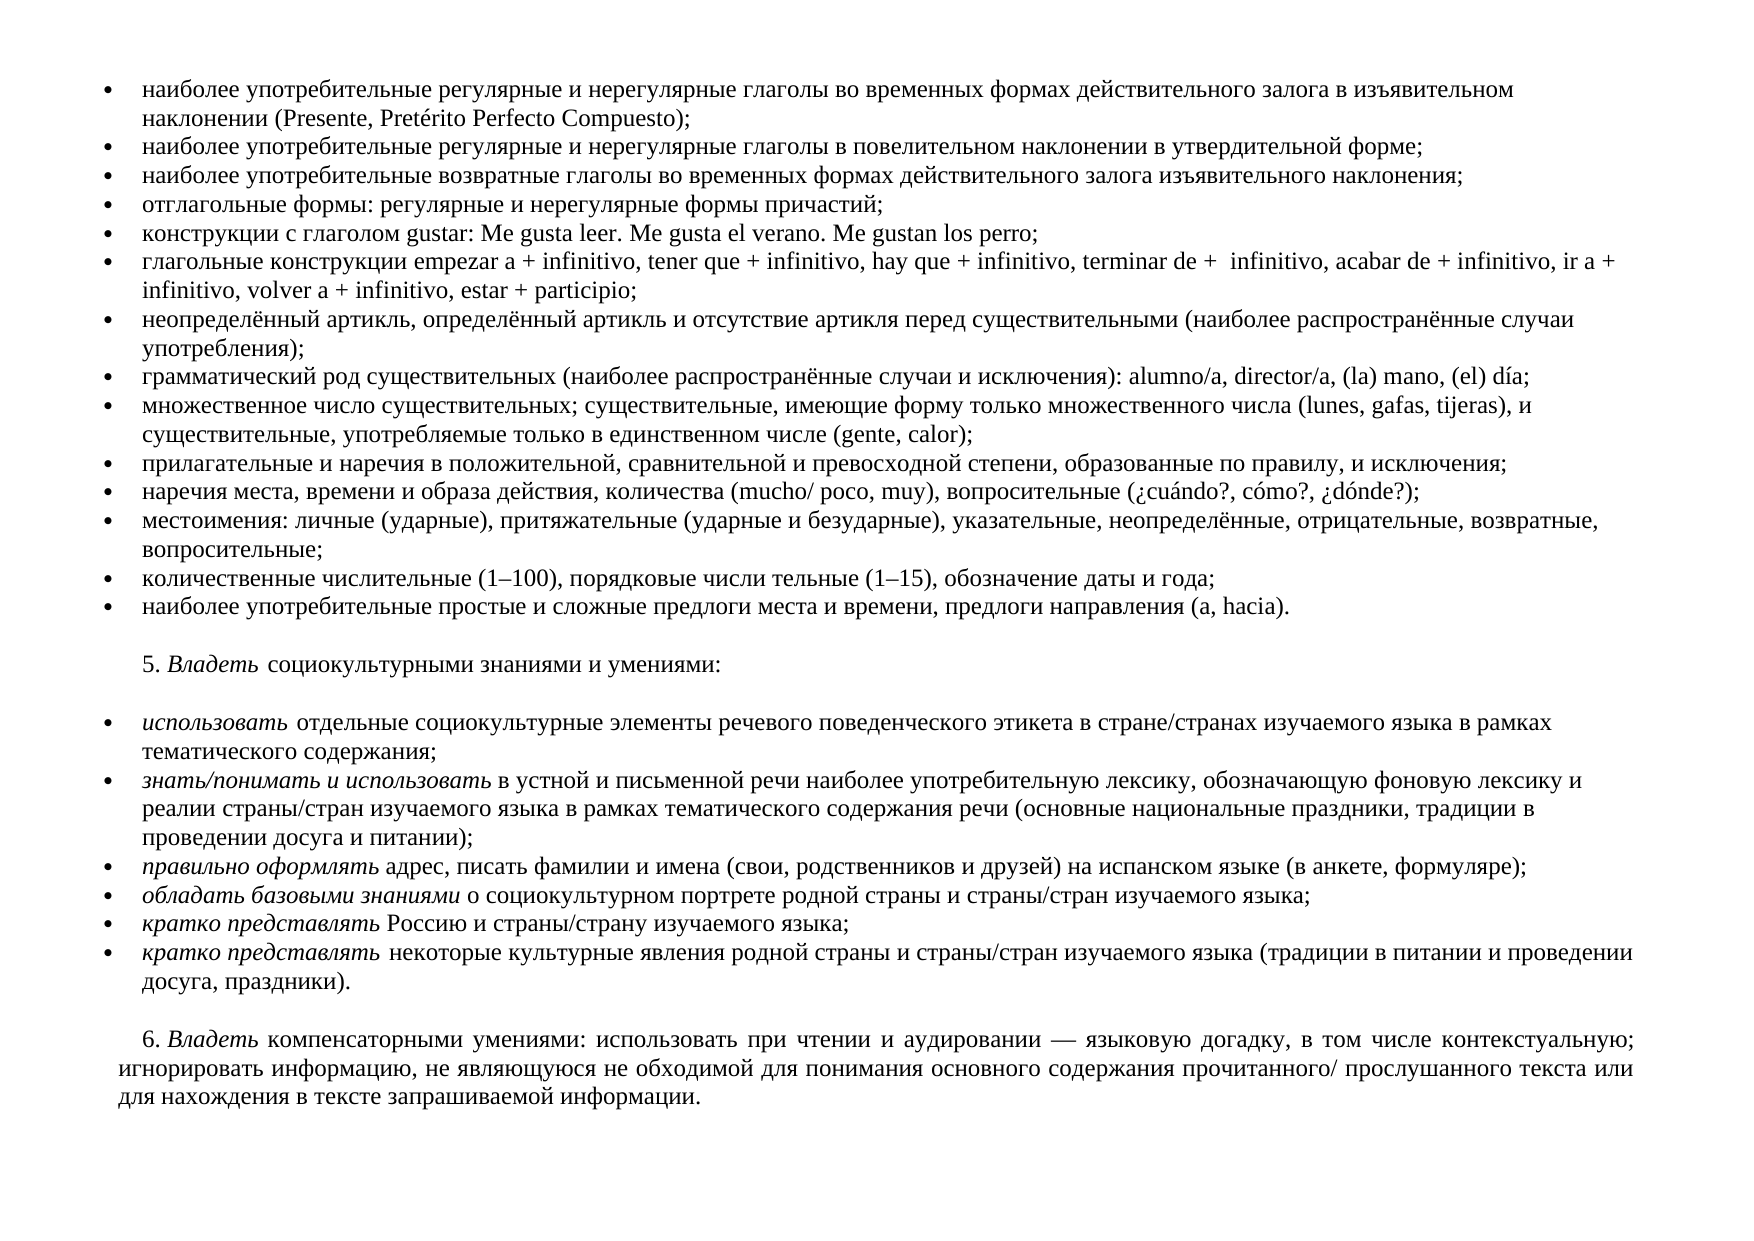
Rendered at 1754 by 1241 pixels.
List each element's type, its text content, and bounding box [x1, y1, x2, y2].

list неопределённый артикль, определённый артикль и отсутствие артикля перед существительными (наиболее распространённые случаи употребления); [104, 304, 1636, 361]
list множественное число существительных; существительные, имеющие форму только множественного числа (lunes, gafas, tijeras), и существительные, употребляемые только в единственном числе (gente, calor); [104, 390, 1636, 448]
list грамматический род существительных (наиболее распространённые случаи и исключения): alumno/a, director/a, (la) mano, (el) día; [104, 361, 1636, 390]
list наречия места, времени и образа действия, количества (mucho/ poco, muy), вопросительные (¿cuándo?, cómo?, ¿dónde?); [104, 476, 1636, 505]
list местоимения: личные (ударные), притяжательные (ударные и безударные), указательные, неопределённые, отрицательные, возвратные, вопросительные; [104, 505, 1636, 563]
list прилагательные и наречия в положительной, сравнительной и превосходной степени, образованные по правилу, и исключения; [104, 448, 1636, 476]
list знать/понимать и использовать в устной и письменной речи наиболее употребительную лексику, обозначающую фоновую лексику и реалии страны/стран изучаемого языка в рамках тематического содержания речи (основные национальные праздники, традиции в проведении досуга и питании); [104, 765, 1636, 851]
list наиболее употребительные регулярные и нерегулярные глаголы вo временных формах действительного залога в изъявительном наклонении (Presente, Pretérito Perfecto Compuesto); [104, 74, 1636, 131]
list использовать отдельные социокультурные элементы речевого поведенческого этикета в стране/странах изучаемого языка в рамках тематического содержания; [104, 707, 1636, 765]
list кратко представлять Россию и страны/страну изучаемого языка; [104, 908, 1636, 937]
text 5. Владеть социокультурными знаниями и умениями: [118, 649, 1636, 678]
list правильно оформлять адрес, писать фамилии и имена (свои, родственников и друзей) на испанском языке (в анкете, формуляре); [104, 851, 1636, 880]
list конструкции с глаголом gustar: Me gusta leer. Me gusta el verano. Me gustan los perro; [104, 218, 1636, 246]
list обладать базовыми знаниями о социокультурном портрете родной страны и страны/стран изучаемого языка; [104, 880, 1636, 908]
list отглагольные формы: регулярные и нерегулярные формы причастий; [104, 189, 1636, 218]
text 6. Владеть компенсаторными умениями: использовать при чтении и аудировании — языковую догадку, в том числе контекстуальную; игнорировать информацию, не являющуюся не обходимой для понимания основного содержания прочитанного/ прослушанного текста или для нахождения в тексте запрашиваемой информации. [118, 1024, 1636, 1110]
list кратко представлять некоторые культурные явления родной страны и страны/стран изучаемого языка (традиции в питании и проведении досуга, праздники). [104, 937, 1636, 995]
list наиболее употребительные регулярные и нерегулярные глаголы в повелительном наклонении в утвердительной форме; [104, 131, 1636, 160]
list наиболее употребительные возвратные глаголы вo временных формах действительного залога изъявительного наклонения; [104, 160, 1636, 189]
list глагольные конструкции empezar a + infinitivo, tener que + infinitivo, hay que + infinitivo, terminar de + infinitivo, acabar de + infinitivo, ir a + infinitivo, volver a + infinitivo, estar + participio; [104, 246, 1636, 304]
list количественные числительные (1–100), порядковые числи тельные (1–15), обозначение даты и года; [104, 563, 1636, 591]
list наиболее употребительные простые и сложные предлоги места и времени, предлоги направления (a, hacia). [104, 591, 1636, 620]
